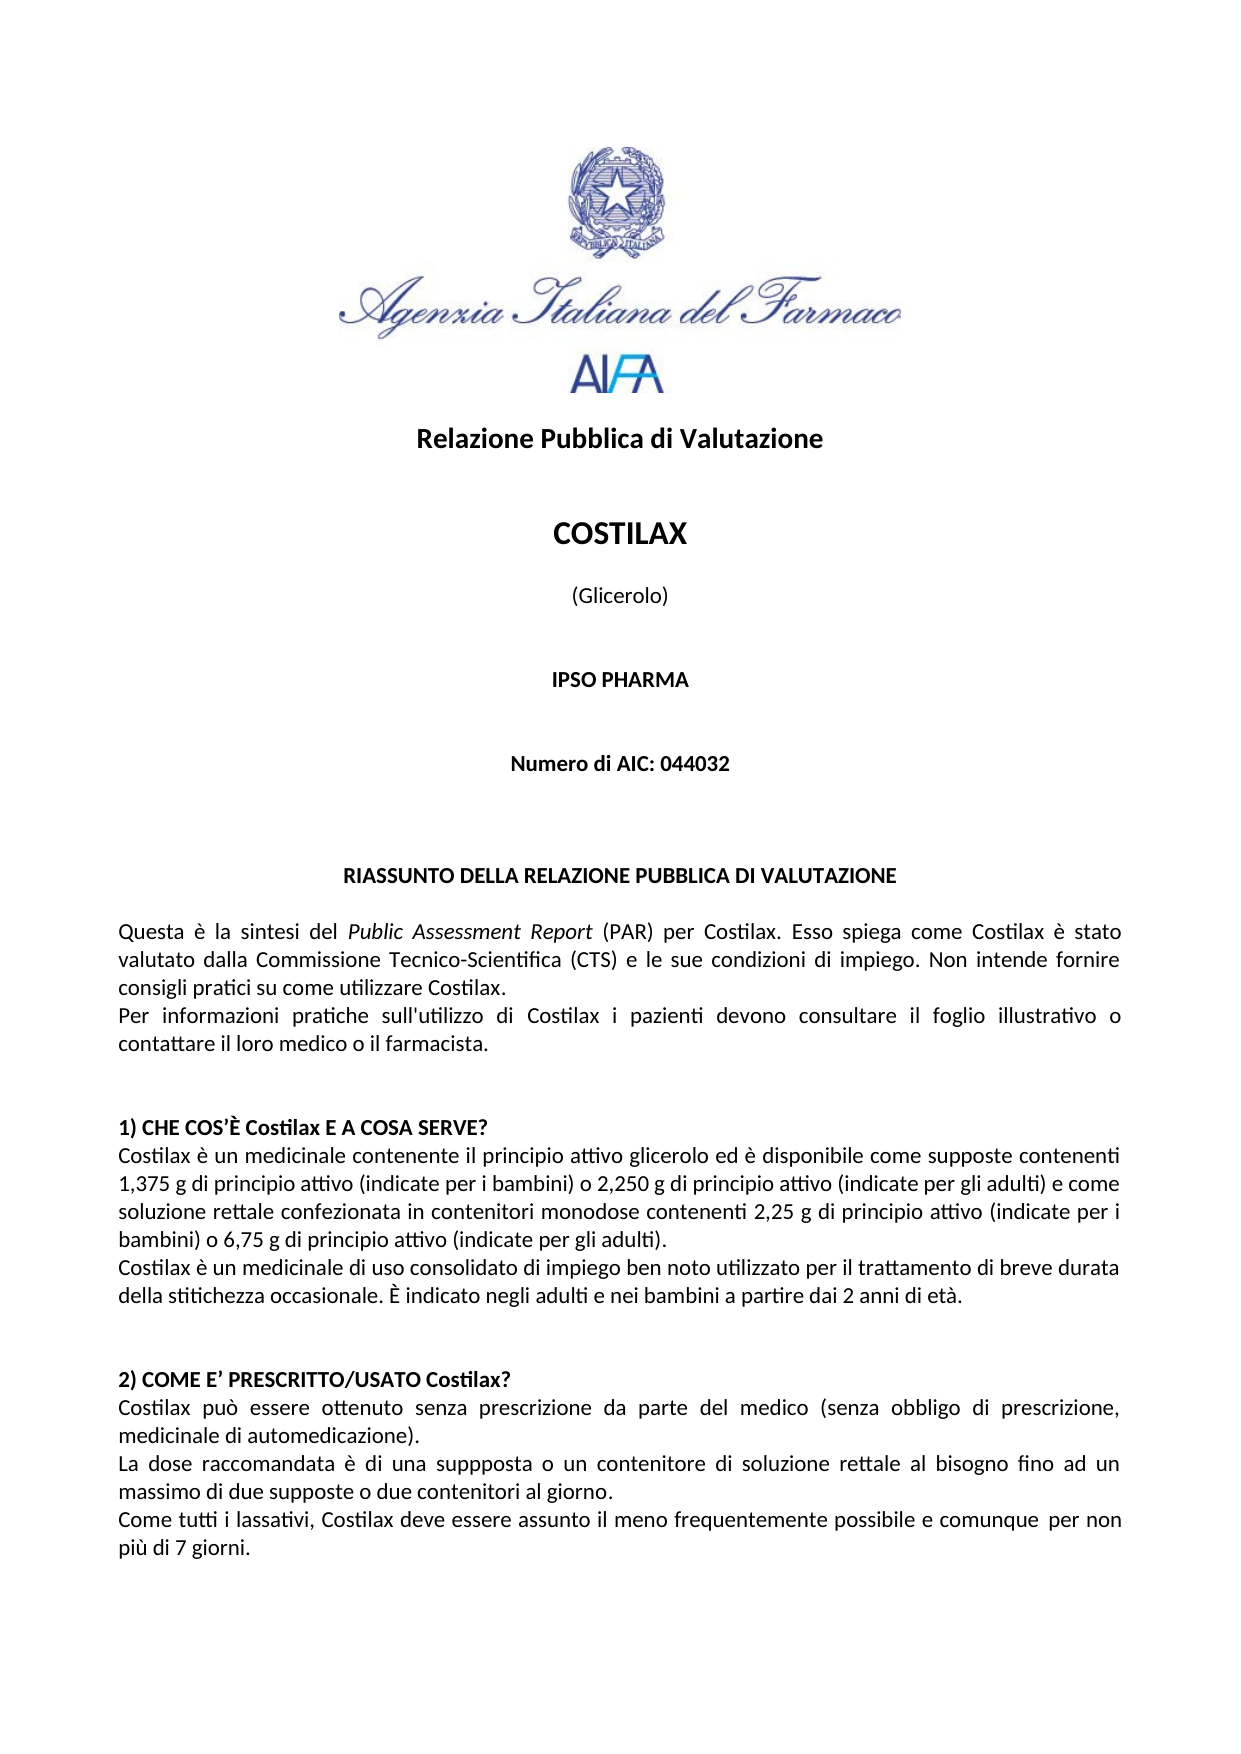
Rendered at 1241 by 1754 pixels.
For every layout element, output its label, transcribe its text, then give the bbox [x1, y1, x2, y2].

text Per informazioni pratiche sull'utilizzo di Costilax i pazienti devono consultare il foglio illustrativo o contattare il loro medico o il farmacista. [118, 1001, 1122, 1057]
text 1) CHE COS’È Costilax E A COSA SERVE? [118, 1113, 1122, 1141]
text IPSO PHARMA [118, 665, 1122, 693]
text La dose raccomandata è di una suppposta o un contenitore di soluzione rettale al bisogno fino ad un massimo di due supposte o due contenitori al giorno. [118, 1449, 1122, 1505]
text Costilax può essere ottenuto senza prescrizione da parte del medico (senza obbligo di prescrizione, medicinale di automedicazione). [118, 1393, 1122, 1449]
text Costilax è un medicinale contenente il principio attivo glicerolo ed è disponibile come supposte contenenti 1,375 g di principio attivo (indicate per i bambini) o 2,250 g di principio attivo (indicate per gli adulti) e come soluzione rettale confezionata in contenitori monodose contenenti 2,25 g di principio attivo (indicate per i bambini) o 6,75 g di principio attivo (indicate per gli adulti). [118, 1141, 1122, 1253]
text Numero di AIC: 044032 [118, 749, 1122, 777]
text Costilax è un medicinale di uso consolidato di impiego ben noto utilizzato per il trattamento di breve durata della stitichezza occasionale. È indicato negli adulti e nei bambini a partire dai 2 anni di età. [118, 1253, 1122, 1309]
text Come tutti i lassativi, Costilax deve essere assunto il meno frequentemente possibile e comunque per non più di 7 giorni. [118, 1505, 1122, 1561]
text Relazione Pubblica di Valutazione [118, 420, 1122, 456]
text (Glicerolo) [118, 581, 1122, 609]
text COSTILAX [118, 512, 1122, 553]
text RIASSUNTO DELLA RELAZIONE PUBBLICA DI VALUTAZIONE [118, 861, 1122, 889]
text 2) COME E’ PRESCRITTO/USATO Costilax? [118, 1365, 1122, 1393]
text Questa è la sintesi del Public Assessment Report (PAR) per Costilax. Esso spiega come Costilax è stato valutato dalla Commissione Tecnico-Scientifica (CTS) e le sue condizioni di impiego. Non intende fornire consigli pratici su come utilizzare Costilax. [118, 917, 1122, 1001]
